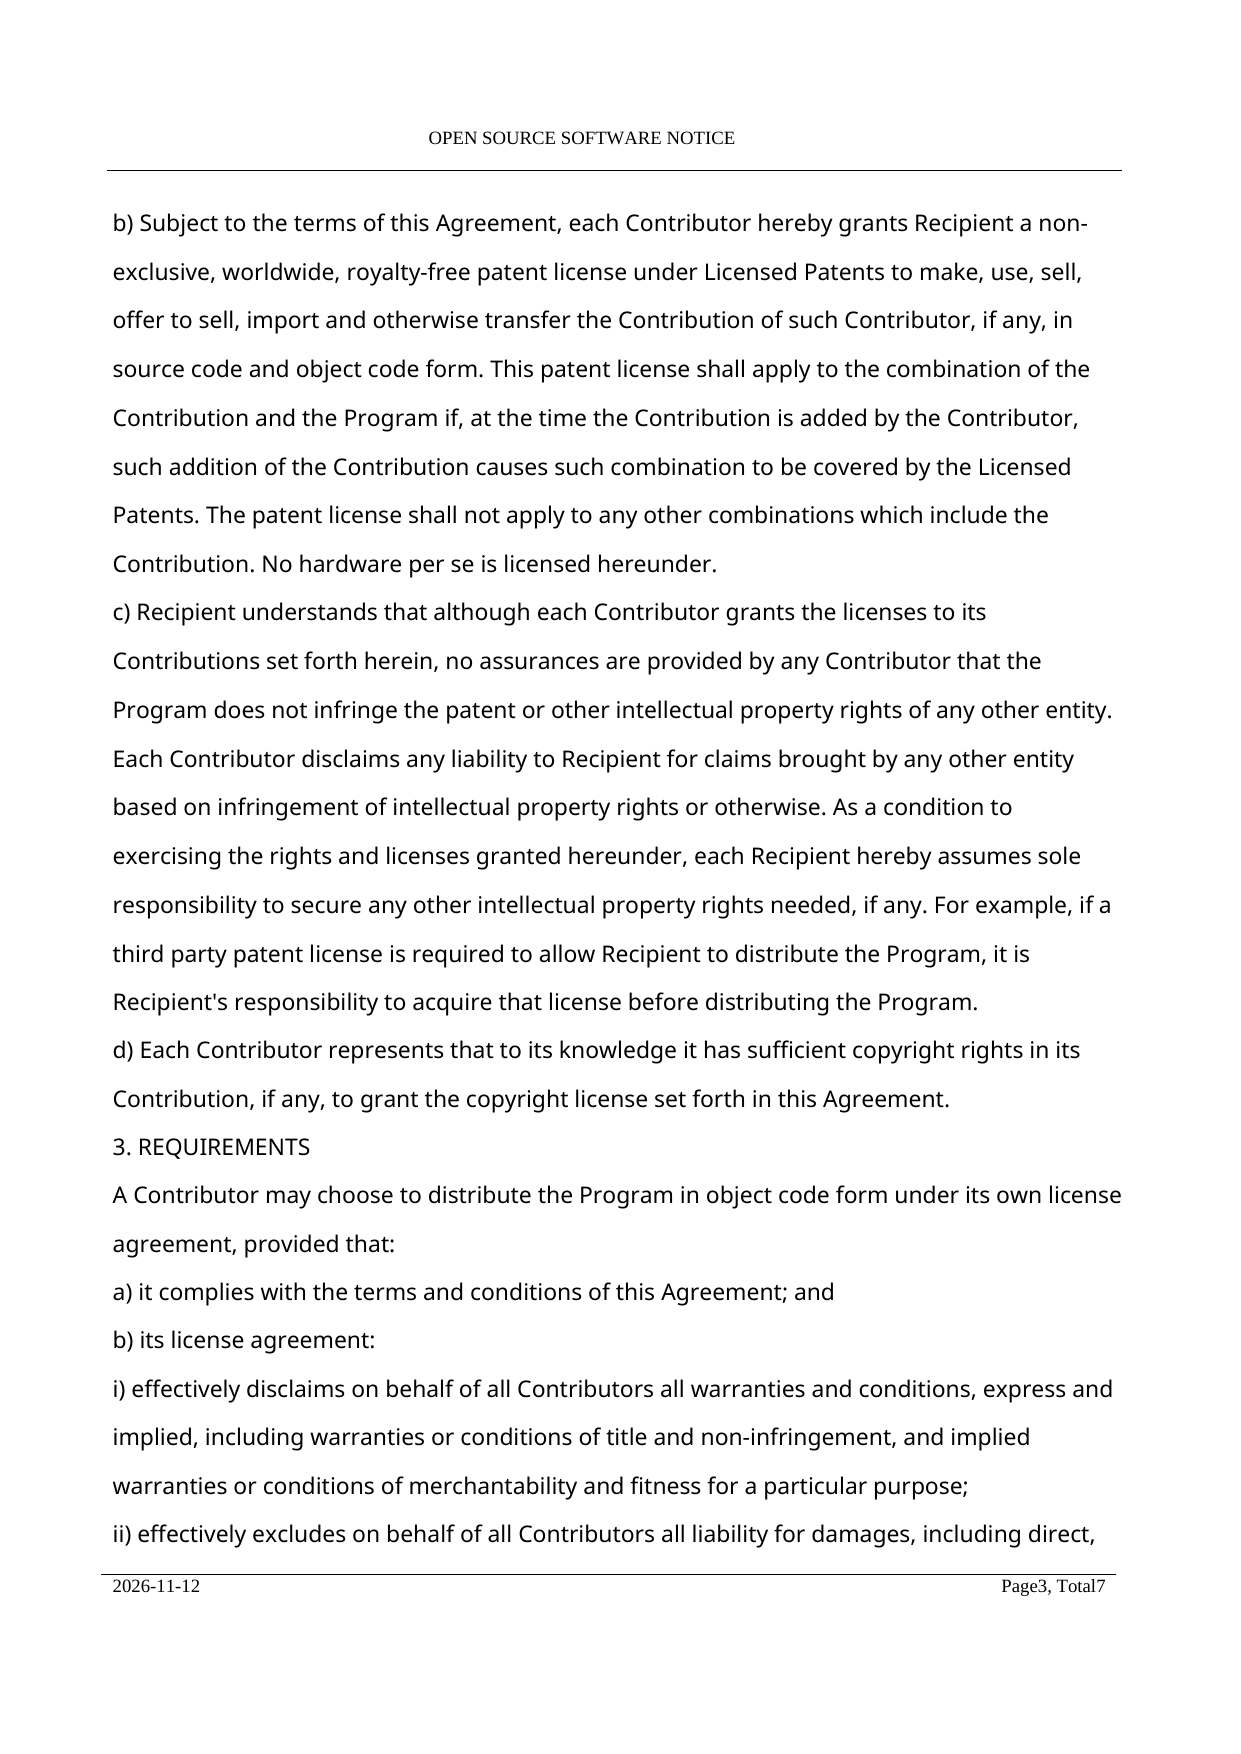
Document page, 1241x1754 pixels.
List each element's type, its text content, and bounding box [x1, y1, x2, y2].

text b) its license agreement: [112, 1324, 1128, 1356]
text a) it complies with the terms and conditions of this Agreement; and [112, 1276, 1128, 1308]
text c) Recipient understands that although each Contributor grants the licenses to its Contributions set forth herein, no assurances are provided by any Contributor that the Program does not infringe the patent or other intellectual property rights of any other entity. Each Contributor disclaims any liability to Recipient for claims brought by any other entity based on infringement of intellectual property rights or otherwise. As a condition to exercising the rights and licenses granted hereunder, each Recipient hereby assumes sole responsibility to secure any other intellectual property rights needed, if any. For example, if a third party patent license is required to allow Recipient to distribute the Program, it is Recipient's responsibility to acquire that license before distributing the Program. [112, 596, 1128, 1018]
text b) Subject to the terms of this Agreement, each Contributor hereby grants Recipient a non-exclusive, worldwide, royalty-free patent license under Licensed Patents to make, use, sell, offer to sell, import and otherwise transfer the Contribution of such Contributor, if any, in source code and object code form. This patent license shall apply to the combination of the Contribution and the Program if, at the time the Contribution is added by the Contributor, such addition of the Contribution causes such combination to be covered by the Licensed Patents. The patent license shall not apply to any other combinations which include the Contribution. No hardware per se is licensed hereunder. [112, 206, 1128, 580]
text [112, 1518, 1128, 1550]
text d) Each Contributor represents that to its knowledge it has sufficient copyright rights in its Contribution, if any, to grant the copyright license set forth in this Agreement. [112, 1034, 1128, 1115]
text 3. REQUIREMENTS [112, 1131, 1128, 1163]
text A Contributor may choose to distribute the Program in object code form under its own license agreement, provided that: [112, 1179, 1128, 1260]
text i) effectively disclaims on behalf of all Contributors all warranties and conditions, express and implied, including warranties or conditions of title and non-infringement, and implied warranties or conditions of merchantability and fitness for a particular purpose; [112, 1372, 1128, 1502]
